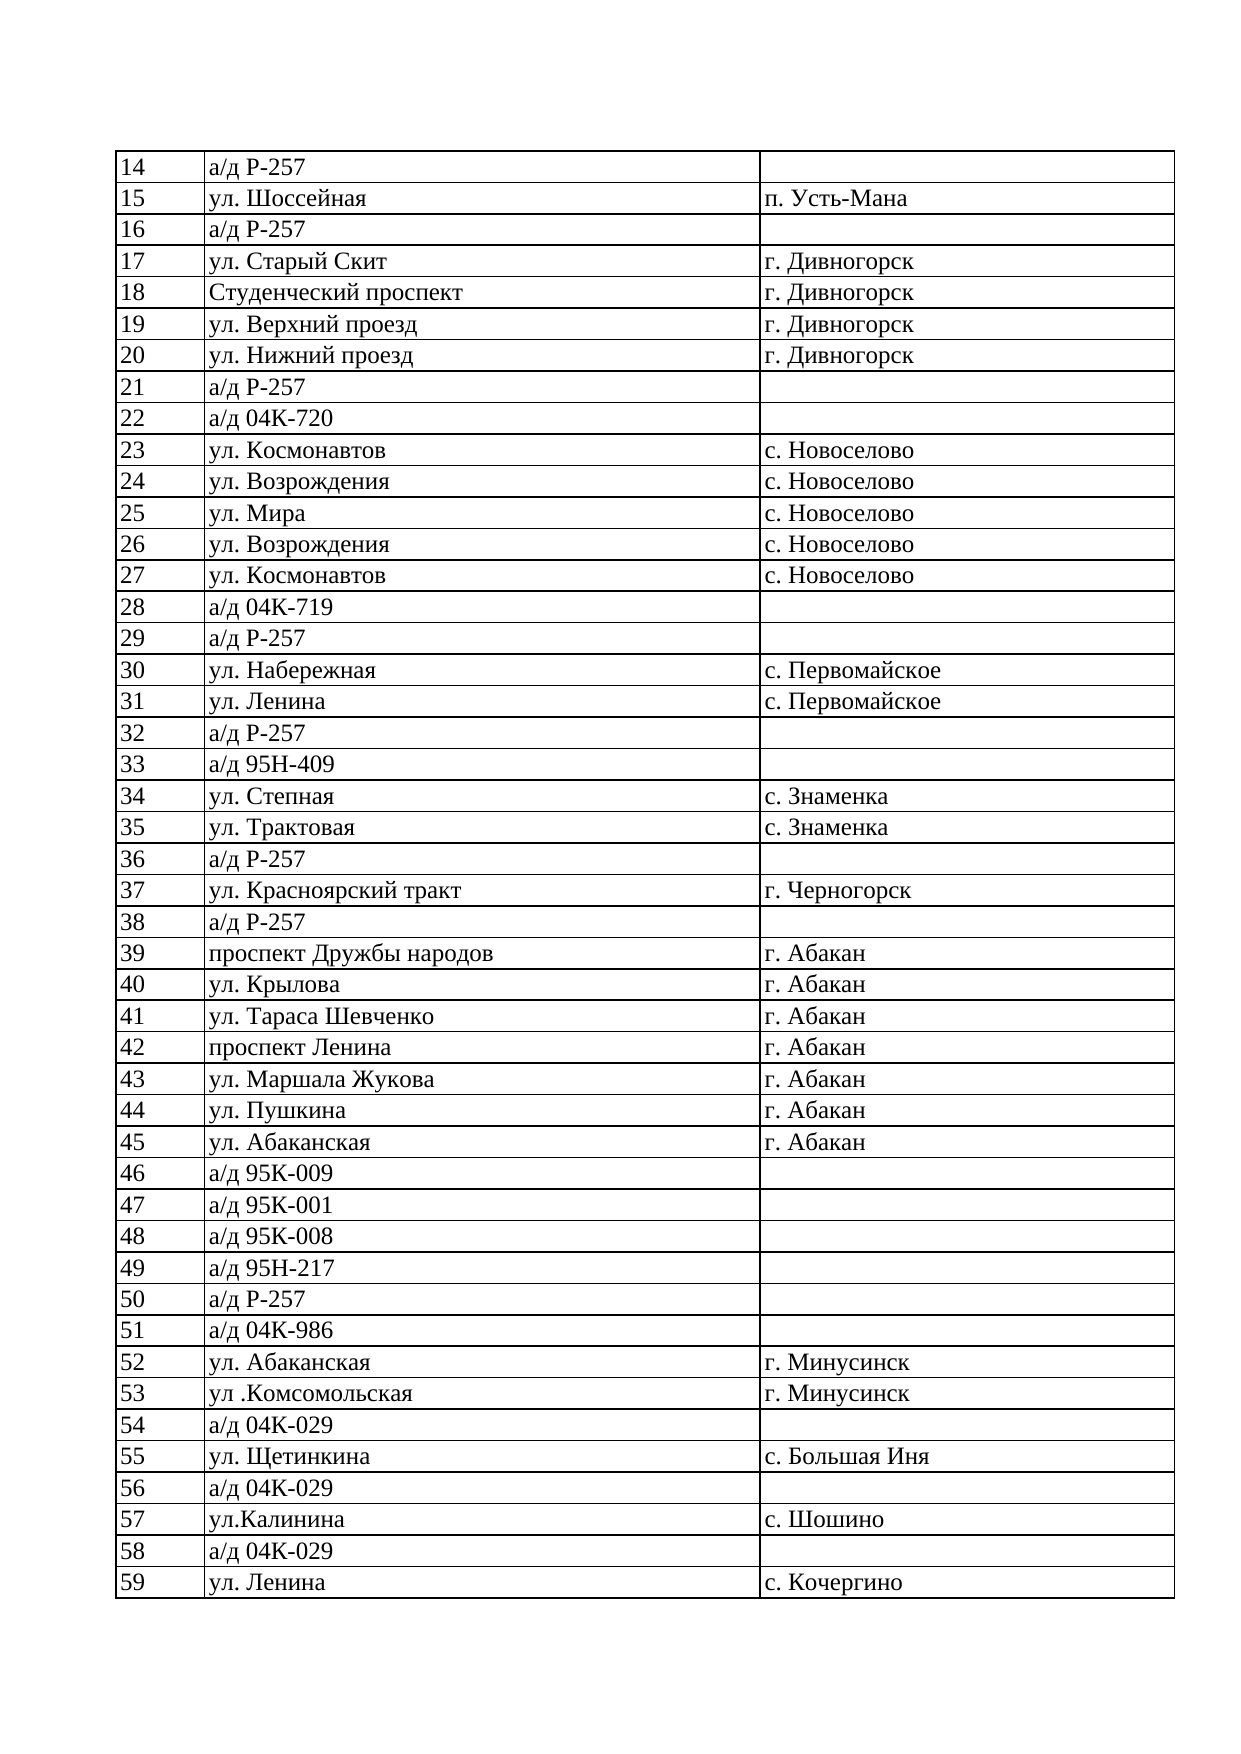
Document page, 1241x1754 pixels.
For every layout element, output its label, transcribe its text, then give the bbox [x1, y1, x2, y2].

table_cell ул. Щетинкина [205, 1441, 759, 1471]
table_cell Студенческий проспект [205, 277, 759, 307]
table_cell [761, 1536, 1174, 1566]
table_cell ул. Ленина [205, 686, 759, 716]
table_cell ул.Калинина [205, 1504, 759, 1534]
table_cell 16 [117, 215, 204, 244]
table_cell ул. Крылова [205, 970, 759, 999]
table_cell 36 [117, 844, 204, 873]
table_cell а/д 04К-720 [205, 403, 759, 433]
table_cell 51 [117, 1316, 204, 1345]
table_cell ул. Ленина [205, 1567, 759, 1597]
table_cell [761, 372, 1174, 402]
table_cell [761, 718, 1174, 748]
table_cell а/д Р-257 [205, 152, 759, 181]
table_cell [761, 844, 1174, 873]
table_cell г. Дивногорск [761, 277, 1174, 307]
table_cell 31 [117, 686, 204, 716]
table_cell 14 [117, 152, 204, 181]
table_cell [761, 749, 1174, 779]
table_cell ул. Набережная [205, 655, 759, 685]
table_cell 20 [117, 340, 204, 370]
table_cell ул. Тараса Шевченко [205, 1001, 759, 1031]
table_cell ул. Абаканская [205, 1127, 759, 1157]
table_cell а/д 04К-029 [205, 1410, 759, 1440]
table_cell 27 [117, 561, 204, 590]
table_cell г. Абакан [761, 1064, 1174, 1094]
table_cell г. Абакан [761, 1032, 1174, 1062]
table_cell а/д 04К-986 [205, 1316, 759, 1345]
table_cell 33 [117, 749, 204, 779]
table_cell 54 [117, 1410, 204, 1440]
table_cell ул. Нижний проезд [205, 340, 759, 370]
table_cell 59 [117, 1567, 204, 1597]
table_cell г. Абакан [761, 938, 1174, 968]
table_cell 32 [117, 718, 204, 748]
table_cell а/д Р-257 [205, 844, 759, 873]
table_cell г. Дивногорск [761, 309, 1174, 339]
table_cell с. Знаменка [761, 781, 1174, 811]
table_cell г. Дивногорск [761, 246, 1174, 276]
table_cell 15 [117, 183, 204, 213]
table_cell а/д 95К-009 [205, 1158, 759, 1188]
table_cell с. Новоселово [761, 561, 1174, 590]
table_cell г. Абакан [761, 1001, 1174, 1031]
table_cell ул. Возрождения [205, 529, 759, 559]
table_cell 24 [117, 466, 204, 496]
table_cell 23 [117, 435, 204, 464]
table_cell с. Кочергино [761, 1567, 1174, 1597]
table_cell 48 [117, 1221, 204, 1251]
table_cell ул. Абаканская [205, 1347, 759, 1377]
table_cell 19 [117, 309, 204, 339]
table_cell 25 [117, 498, 204, 527]
table_cell 49 [117, 1253, 204, 1282]
table_cell с. Шошино [761, 1504, 1174, 1534]
table_cell [761, 907, 1174, 936]
table_cell г. Абакан [761, 970, 1174, 999]
table_cell 41 [117, 1001, 204, 1031]
table_cell [761, 592, 1174, 622]
table_cell 38 [117, 907, 204, 936]
table_cell 28 [117, 592, 204, 622]
table_cell а/д 04К-029 [205, 1536, 759, 1566]
table_cell а/д 04К-719 [205, 592, 759, 622]
table_cell ул. Старый Скит [205, 246, 759, 276]
table_cell проспект Ленина [205, 1032, 759, 1062]
table_cell 45 [117, 1127, 204, 1157]
table_cell [761, 1284, 1174, 1314]
table_cell г. Черногорск [761, 875, 1174, 905]
table_cell а/д Р-257 [205, 623, 759, 653]
table_cell а/д Р-257 [205, 718, 759, 748]
table_cell 35 [117, 812, 204, 842]
table_cell с. Знаменка [761, 812, 1174, 842]
table_cell 40 [117, 970, 204, 999]
table_cell 52 [117, 1347, 204, 1377]
table_cell с. Первомайское [761, 655, 1174, 685]
table_cell 56 [117, 1473, 204, 1503]
table_cell с. Новоселово [761, 498, 1174, 527]
table_cell г. Абакан [761, 1095, 1174, 1125]
table_cell а/д Р-257 [205, 215, 759, 244]
table_cell а/д 95К-008 [205, 1221, 759, 1251]
table_cell г. Абакан [761, 1127, 1174, 1157]
table_cell ул. Трактовая [205, 812, 759, 842]
table_cell 46 [117, 1158, 204, 1188]
table_cell 53 [117, 1378, 204, 1408]
table_cell 34 [117, 781, 204, 811]
table_cell ул. Космонавтов [205, 435, 759, 464]
table_cell 44 [117, 1095, 204, 1125]
table_cell а/д 95Н-409 [205, 749, 759, 779]
table_cell 47 [117, 1190, 204, 1219]
table_cell 55 [117, 1441, 204, 1471]
table_cell [761, 1158, 1174, 1188]
table_cell [761, 403, 1174, 433]
table_cell а/д Р-257 [205, 907, 759, 936]
table_cell 58 [117, 1536, 204, 1566]
table_cell ул. Пушкина [205, 1095, 759, 1125]
table_cell 17 [117, 246, 204, 276]
table_cell г. Минусинск [761, 1347, 1174, 1377]
table_cell 57 [117, 1504, 204, 1534]
table_cell 29 [117, 623, 204, 653]
table_cell ул. Шоссейная [205, 183, 759, 213]
table_cell с. Новоселово [761, 435, 1174, 464]
table_cell с. Новоселово [761, 466, 1174, 496]
table_cell [761, 1190, 1174, 1219]
table_cell ул. Возрождения [205, 466, 759, 496]
table_cell [761, 1410, 1174, 1440]
table_cell 26 [117, 529, 204, 559]
table_cell 18 [117, 277, 204, 307]
table_cell [761, 1221, 1174, 1251]
table_cell 42 [117, 1032, 204, 1062]
table_cell ул. Степная [205, 781, 759, 811]
table_cell ул. Мира [205, 498, 759, 527]
table_cell [761, 152, 1174, 181]
table_cell 39 [117, 938, 204, 968]
table_cell [761, 215, 1174, 244]
table_cell с. Новоселово [761, 529, 1174, 559]
table_cell [761, 1316, 1174, 1345]
table_cell проспект Дружбы народов [205, 938, 759, 968]
table_cell [761, 1253, 1174, 1282]
table_cell а/д Р-257 [205, 372, 759, 402]
table_cell с. Первомайское [761, 686, 1174, 716]
table_cell [761, 623, 1174, 653]
table_cell г. Дивногорск [761, 340, 1174, 370]
table_cell 22 [117, 403, 204, 433]
table_cell 21 [117, 372, 204, 402]
table_cell а/д 95Н-217 [205, 1253, 759, 1282]
table_cell а/д 04К-029 [205, 1473, 759, 1503]
table_cell ул. Маршала Жукова [205, 1064, 759, 1094]
table_cell п. Усть-Мана [761, 183, 1174, 213]
table_cell а/д 95К-001 [205, 1190, 759, 1219]
table_cell ул. Красноярский тракт [205, 875, 759, 905]
table_cell 43 [117, 1064, 204, 1094]
table_cell ул .Комсомольская [205, 1378, 759, 1408]
table_cell г. Минусинск [761, 1378, 1174, 1408]
table_cell [761, 1473, 1174, 1503]
table_cell 30 [117, 655, 204, 685]
table_cell 50 [117, 1284, 204, 1314]
table_cell а/д Р-257 [205, 1284, 759, 1314]
table_cell 37 [117, 875, 204, 905]
table_cell с. Большая Иня [761, 1441, 1174, 1471]
table_cell ул. Верхний проезд [205, 309, 759, 339]
table_cell ул. Космонавтов [205, 561, 759, 590]
